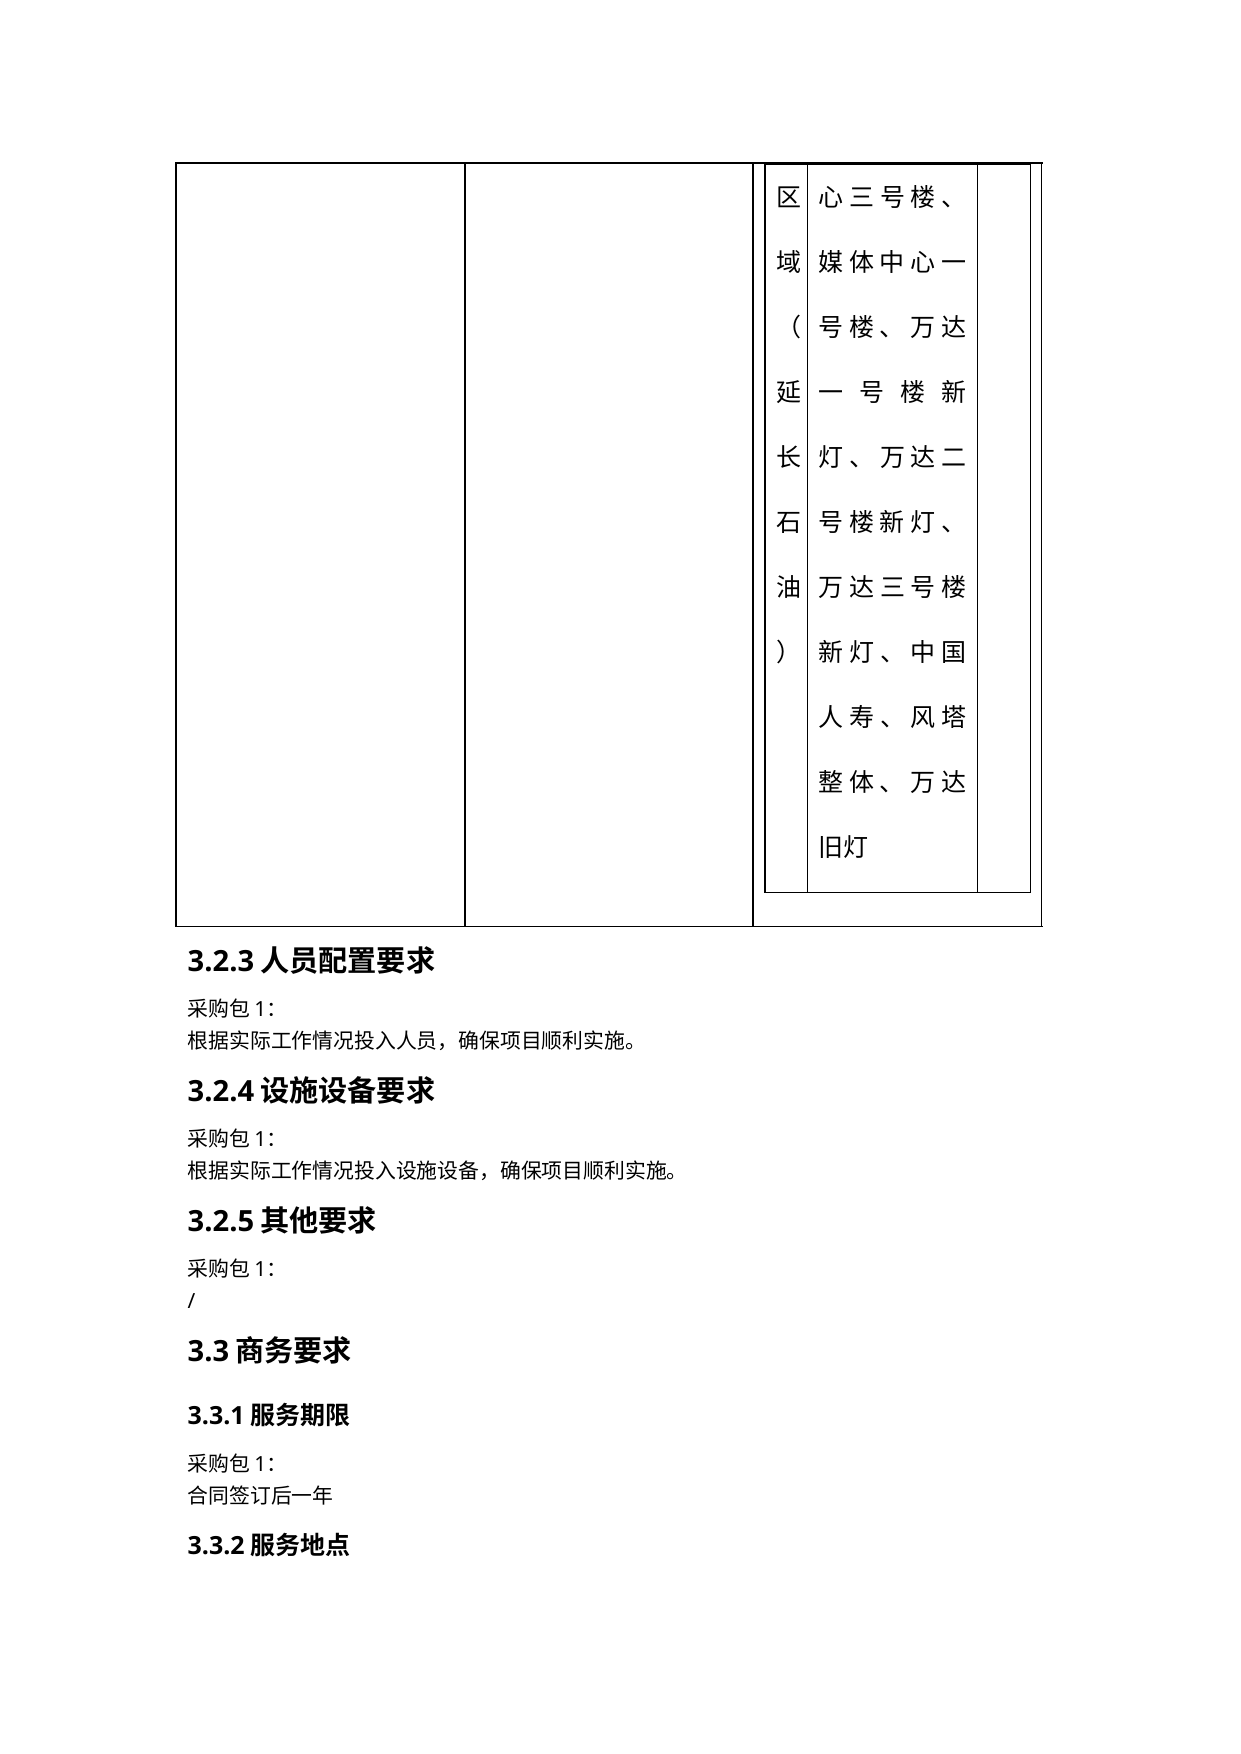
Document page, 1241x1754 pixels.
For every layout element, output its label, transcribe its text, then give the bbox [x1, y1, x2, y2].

table_cell 1 [177, 164, 464, 926]
text 根据实际工作情况投入设施设备，确保项目顺利实施。 [187, 1155, 1053, 1187]
text 采购包1： [187, 1252, 1053, 1285]
text 3.3.2服务地点 [187, 1512, 1053, 1577]
text 3.3商务要求 [187, 1317, 1053, 1382]
text 采购包1： [187, 992, 1053, 1025]
text 3.2.3人员配置要求 [187, 927, 1053, 992]
text 3.2.4设施设备要求 [187, 1057, 1053, 1122]
text 3.3.1服务期限 [187, 1382, 1053, 1447]
text / [187, 1285, 1053, 1317]
text 采购包1： [187, 1447, 1053, 1480]
text 根据实际工作情况投入人员，确保项目顺利实施。 [187, 1025, 1053, 1057]
table_cell [466, 164, 752, 926]
text 合同签订后一年 [187, 1480, 1053, 1512]
text 采购包1： [187, 1122, 1053, 1155]
text 3.2.5其他要求 [187, 1187, 1053, 1252]
